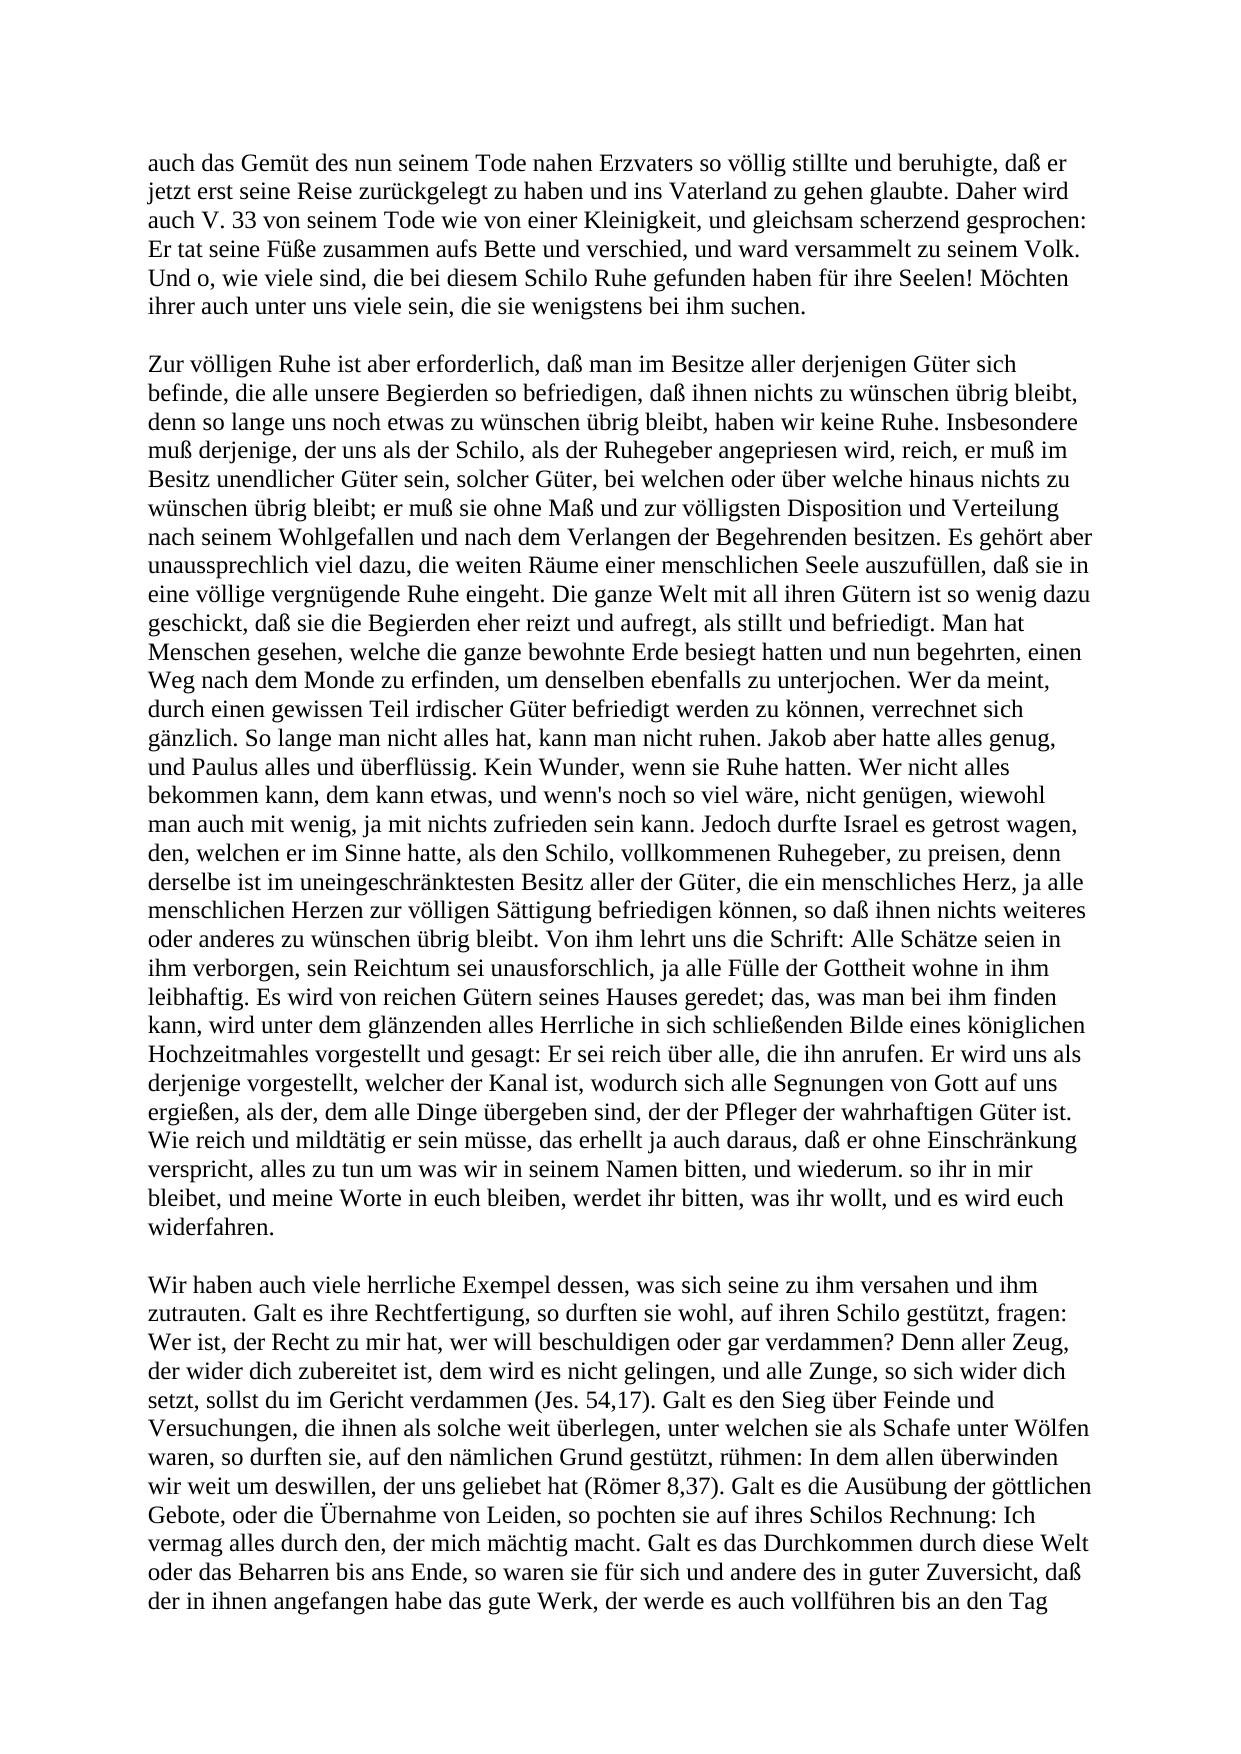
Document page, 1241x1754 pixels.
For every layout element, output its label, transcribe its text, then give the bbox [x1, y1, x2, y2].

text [148, 1270, 1093, 1615]
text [148, 148, 1093, 320]
text Zur völligen Ruhe ist aber erforderlich, daß man im Besitze aller derjenigen Güter sich befinde, die alle unsere Begierden so befriedigen, daß ihnen nichts zu wünschen übrig bleibt, denn so lange uns noch etwas zu wünschen übrig bleibt, haben wir keine Ruhe. Insbesondere muß derjenige, der uns als der Schilo, als der Ruhegeber angepriesen wird, reich, er muß im Besitz unendlicher Güter sein, solcher Güter, bei welchen oder über welche hinaus nichts zu wünschen übrig bleibt; er muß sie ohne Maß und zur völligsten Disposition und Verteilung nach seinem Wohlgefallen und nach dem Verlangen der Begehrenden besitzen. Es gehört aber unaussprechlich viel dazu, die weiten Räume einer menschlichen Seele auszufüllen, daß sie in eine völlige vergnügende Ruhe eingeht. Die ganze Welt mit all ihren Gütern ist so wenig dazu geschickt, daß sie die Begierden eher reizt und aufregt, als stillt und befriedigt. Man hat Menschen gesehen, welche die ganze bewohnte Erde besiegt hatten und nun begehrten, einen Weg nach dem Monde zu erfinden, um denselben ebenfalls zu unterjochen. Wer da meint, durch einen gewissen Teil irdischer Güter befriedigt werden zu können, verrechnet sich gänzlich. So lange man nicht alles hat, kann man nicht ruhen. Jakob aber hatte alles genug, und Paulus alles und überflüssig. Kein Wunder, wenn sie Ruhe hatten. Wer nicht alles bekommen kann, dem kann etwas, und wenn's noch so viel wäre, nicht genügen, wiewohl man auch mit wenig, ja mit nichts zufrieden sein kann. Jedoch durfte Israel es getrost wagen, den, welchen er im Sinne hatte, als den Schilo, vollkommenen Ruhegeber, zu preisen, denn derselbe ist im uneingeschränktesten Besitz aller der Güter, die ein menschliches Herz, ja alle menschlichen Herzen zur völligen Sättigung befriedigen können, so daß ihnen nichts weiteres oder anderes zu wünschen übrig bleibt. Von ihm lehrt uns die Schrift: Alle Schätze seien in ihm verborgen, sein Reichtum sei unausforschlich, ja alle Fülle der Gottheit wohne in ihm leibhaftig. Es wird von reichen Gütern seines Hauses geredet; das, was man bei ihm finden kann, wird unter dem glänzenden alles Herrliche in sich schließenden Bilde eines königlichen Hochzeitmahles vorgestellt und gesagt: Er sei reich über alle, die ihn anrufen. Er wird uns als derjenige vorgestellt, welcher der Kanal ist, wodurch sich alle Segnungen von Gott auf uns ergießen, als der, dem alle Dinge übergeben sind, der der Pfleger der wahrhaftigen Güter ist. Wie reich und mildtätig er sein müsse, das erhellt ja auch daraus, daß er ohne Einschränkung verspricht, alles zu tun um was wir in seinem Namen bitten, und wiederum. so ihr in mir bleibet, und meine Worte in euch bleiben, werdet ihr bitten, was ihr wollt, und es wird euch widerfahren. [148, 349, 1093, 1241]
